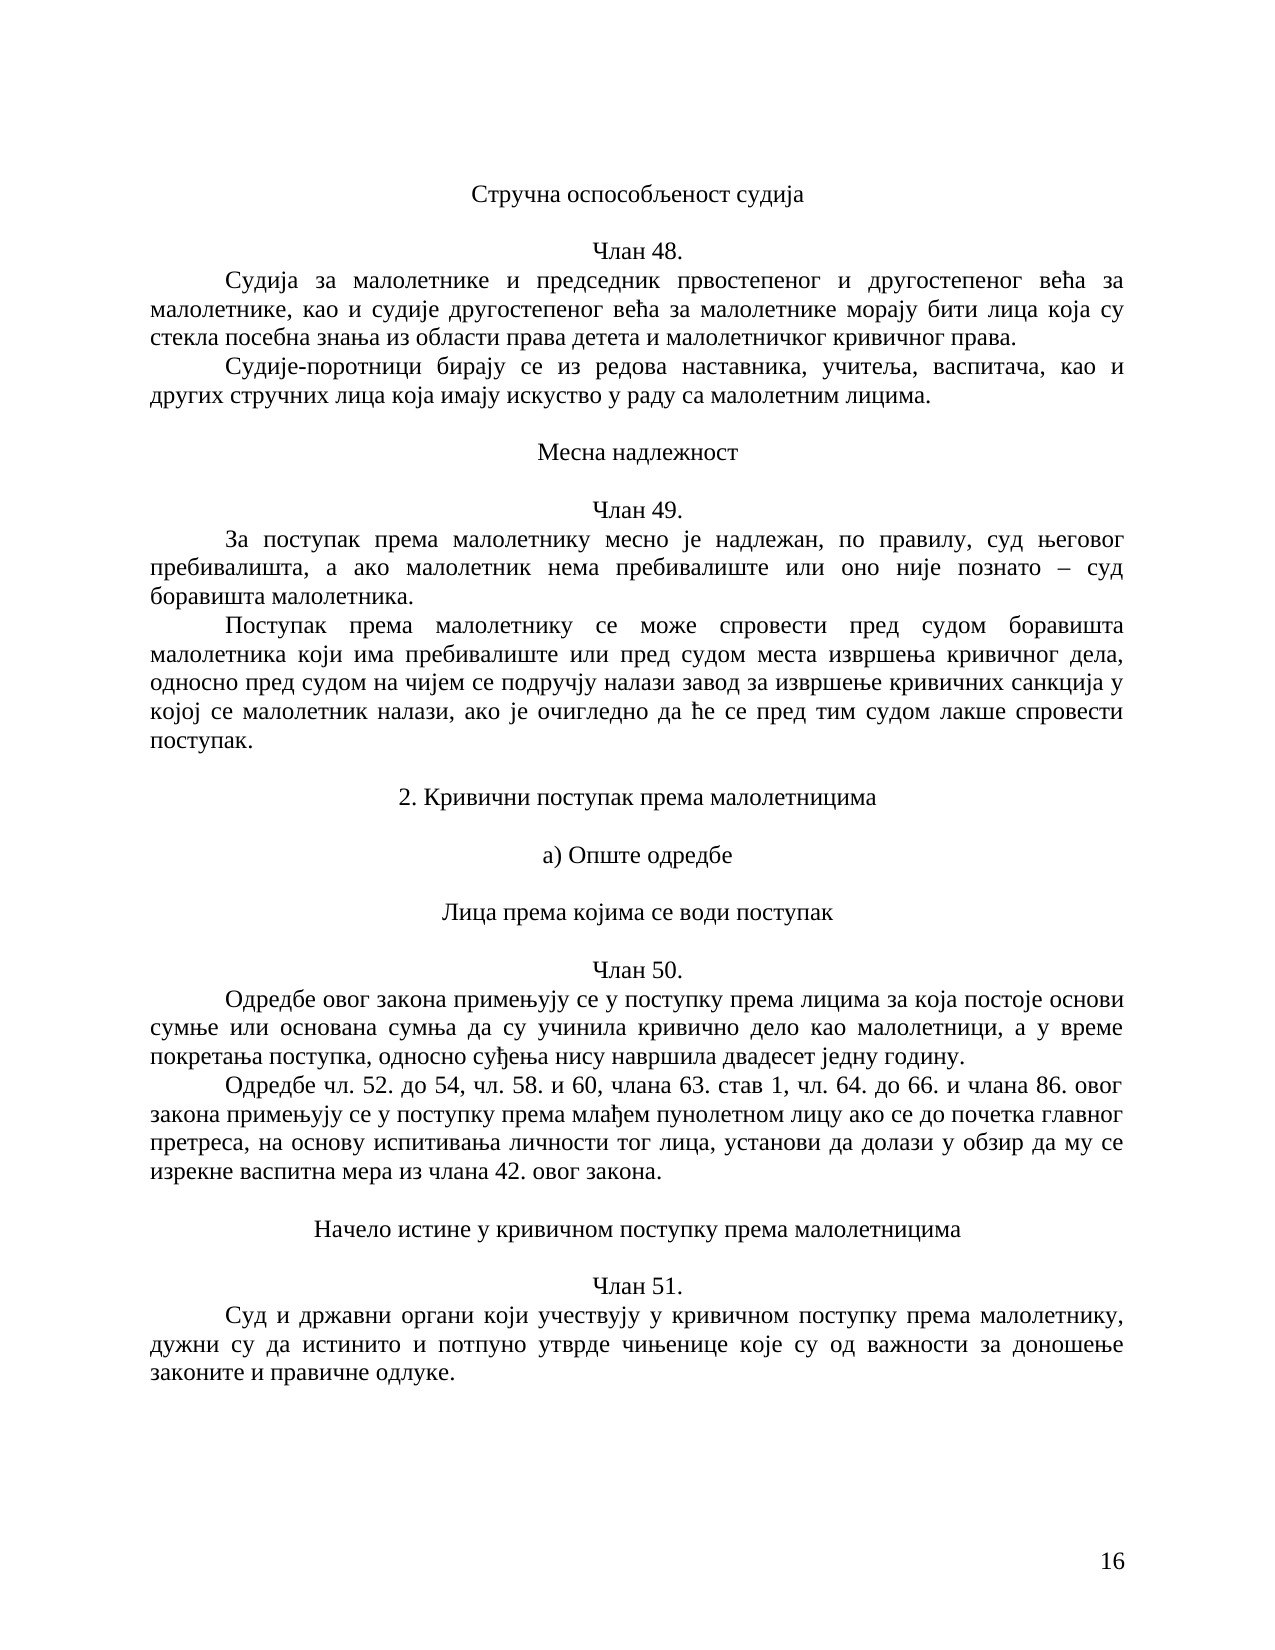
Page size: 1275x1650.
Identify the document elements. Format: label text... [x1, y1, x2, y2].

text Одредбе чл. 52. до 54, чл. 58. и 60, члана 63. став 1, чл. 64. до 66. и члана 86. овог закона примењују се у поступку према млађем пунолетном лицу ако се до почетка главног претреса, на основу испитивања личности тог лица, установи да долази у обзир да му се изрекне васпитна мера из члана 42. овог закона. [150, 1070, 1125, 1185]
text Стручна оспособљеност судија [150, 179, 1125, 207]
text Члан 50. [150, 955, 1125, 984]
text Суд и државни органи који учествују у кривичном поступку према малолетнику, дужни су да истинито и потпуно утврде чињенице које су од важности за доношење законите и правичне одлуке. [150, 1300, 1125, 1386]
text 2. Кривични поступак према малолетницима [150, 782, 1125, 811]
text Поступак према малолетнику се може спровести пред судом боравишта малолетника који има пребивалиште или пред судом места извршења кривичног дела, односно пред судом на чијем се подручју налази завод за извршење кривичних санкција у којој се малолетник налази, ако је очигледно да ће се пред тим судом лакше спровести поступак. [150, 610, 1125, 754]
text За поступак према малолетнику месно је надлежан, по правилу, суд његовог пребивалишта, а ако малолетник нема пребивалиште или оно није познато – суд боравишта малолетника. [150, 524, 1125, 610]
text а) Опште одредбе [150, 840, 1125, 869]
text Начело истине у кривичном поступку према малолетницима [150, 1214, 1125, 1242]
text Месна надлежност [150, 437, 1125, 466]
text Одредбе овог закона примењују се у поступку према лицима за која постоје основи сумње или основана сумња да су учинила кривично дело као малолетници, а у време покретања поступка, односно суђења нису навршила двадесет једну годину. [150, 984, 1125, 1070]
text Лица према којима се води поступак [150, 897, 1125, 926]
text Члан 48. [150, 236, 1125, 265]
text Судија за малолетнике и председник првостепеног и другостепеног већа за малолетнике, као и судије другостепеног већа за малолетнике морају бити лица која су стекла посебна знања из области права детета и малолетничког кривичног права. [150, 265, 1125, 351]
text Члан 49. [150, 495, 1125, 524]
text Члан 51. [150, 1271, 1125, 1300]
text Судије-поротници бирају се из редова наставника, учитеља, васпитача, као и других стручних лица која имају искуство у раду са малолетним лицима. [150, 351, 1125, 409]
